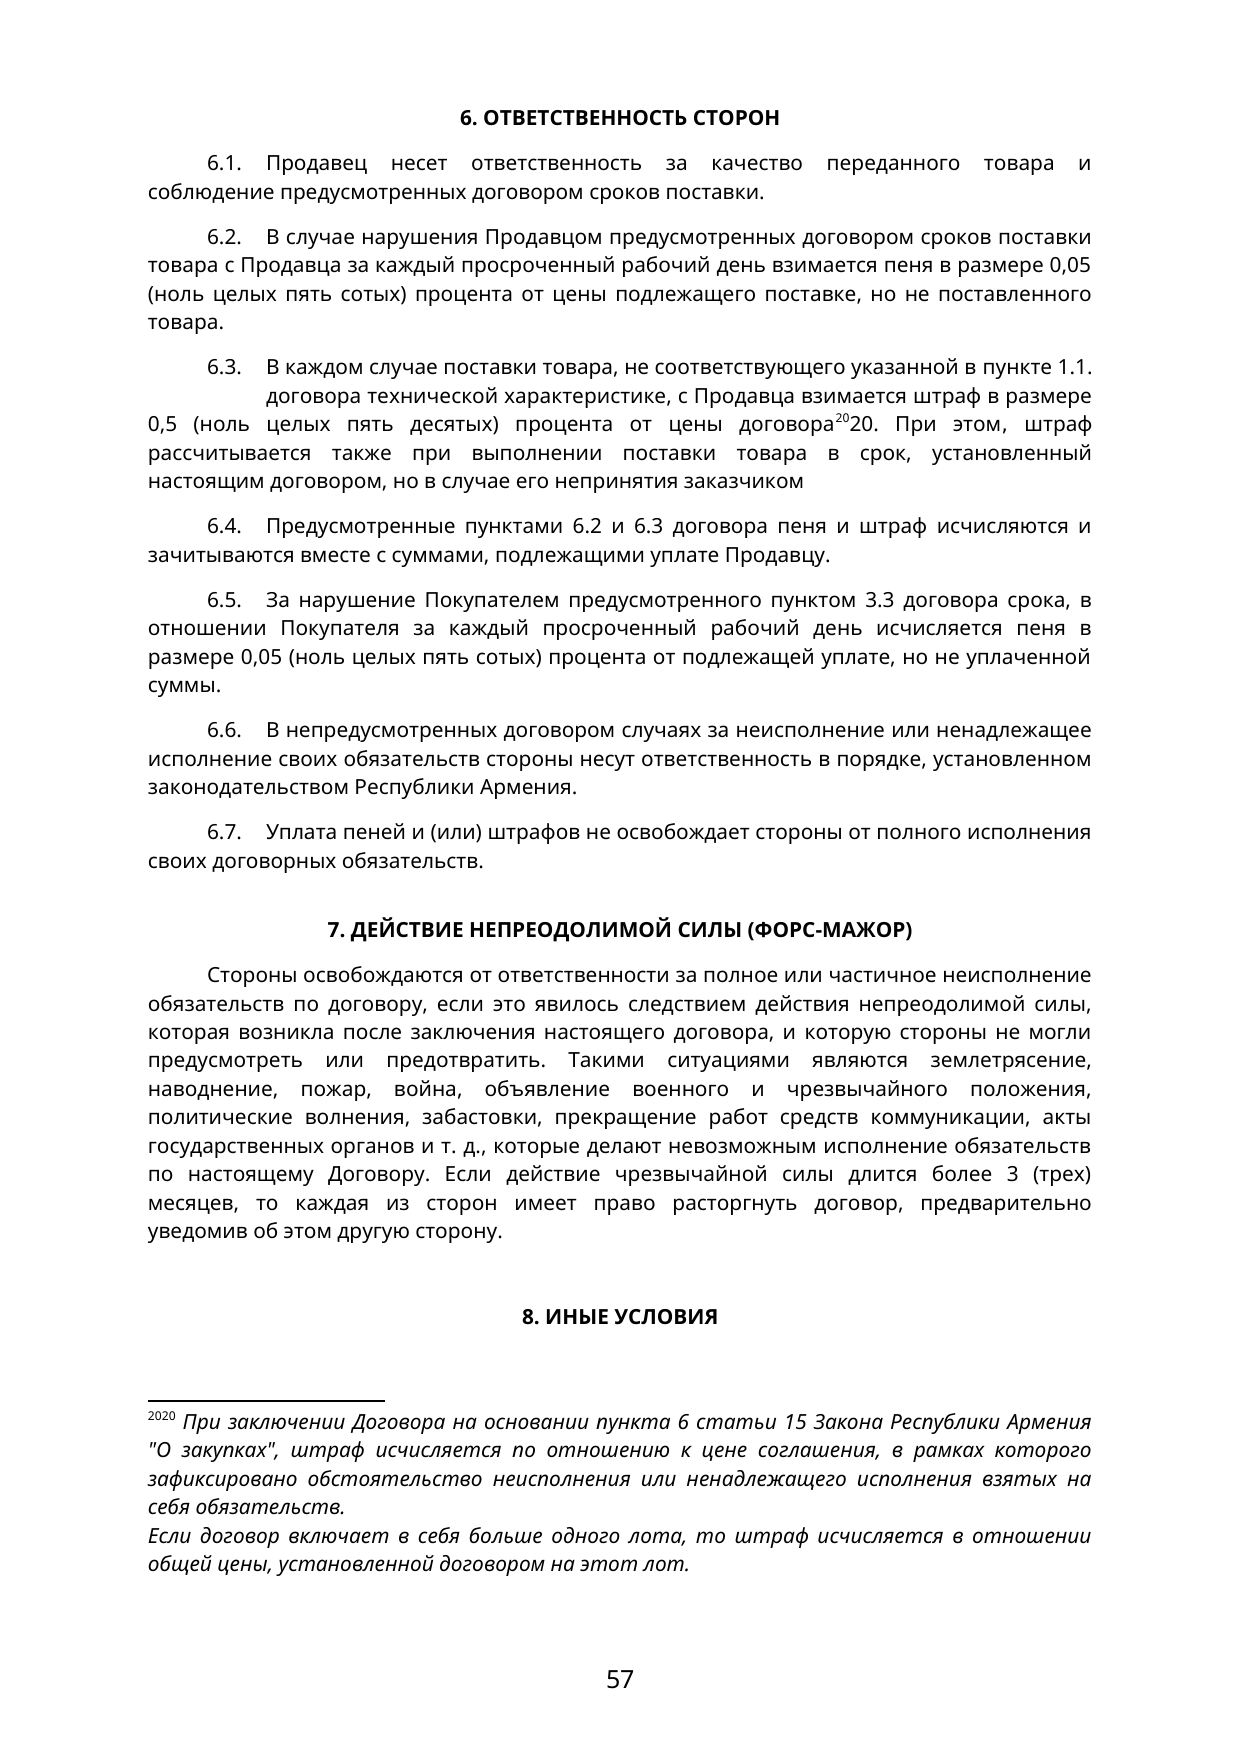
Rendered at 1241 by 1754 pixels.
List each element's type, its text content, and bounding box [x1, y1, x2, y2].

text 6.3. В каждом случае поставки товара, не соответствующего указанной в пункте 1.1. договора технической характеристике, с Продавца взимается штраф в размере 0,5 (ноль целых пять десятых) процента от цены договора20. При этом, штраф рассчитывается также при выполнении поставки товара в срок, установленный настоящим договором, но в случае его непринятия заказчиком [148, 352, 1092, 495]
text 6.6. В непредусмотренных договором случаях за неисполнение или ненадлежащее исполнение своих обязательств стороны несут ответственность в порядке, установленном законодательством Республики Армения. [148, 715, 1092, 801]
text 6.5. За нарушение Покупателем предусмотренного пунктом 3.3 договора срока, в отношении Покупателя за каждый просроченный рабочий день исчисляется пеня в размере 0,05 (ноль целых пять сотых) процента от подлежащей уплате, но не уплаченной суммы. [148, 585, 1092, 699]
text 6.1. Продавец несет ответственность за качество переданного товара и соблюдение предусмотренных договором сроков поставки. [148, 148, 1092, 205]
text 7. ДЕЙСТВИЕ НЕПРЕОДОЛИМОЙ СИЛЫ (ФОРС-МАЖОР) [148, 915, 1092, 943]
text 8. ИНЫЕ УСЛОВИЯ [148, 1302, 1092, 1331]
text 6. ОТВЕТСТВЕННОСТЬ СТОРОН [148, 103, 1092, 132]
text Стороны освобождаются от ответственности за полное или частичное неисполнение обязательств по договору, если это явилось следствием действия непреодолимой силы, которая возникла после заключения настоящего договора, и которую стороны не могли предусмотреть или предотвратить. Такими ситуациями являются землетрясение, наводнение, пожар, война, объявление военного и чрезвычайного положения, политические волнения, забастовки, прекращение работ средств коммуникации, акты государственных органов и т. д., которые делают невозможным исполнение обязательств по настоящему Договору. Если действие чрезвычайной силы длится более 3 (трех) месяцев, то каждая из сторон имеет право расторгнуть договор, предварительно уведомив об этом другую сторону. [148, 960, 1092, 1244]
text 6.2. В случае нарушения Продавцом предусмотренных договором сроков поставки товара с Продавца за каждый просроченный рабочий день взимается пеня в размере 0,05 (ноль целых пять сотых) процента от цены подлежащего поставке, но не поставленного товара. [148, 222, 1092, 336]
text 6.7. Уплата пеней и (или) штрафов не освобождает стороны от полного исполнения своих договорных обязательств. [148, 817, 1092, 874]
text 6.4. Предусмотренные пунктами 6.2 и 6.3 договора пеня и штраф исчисляются и зачитываются вместе с суммами, подлежащими уплате Продавцу. [148, 511, 1092, 568]
